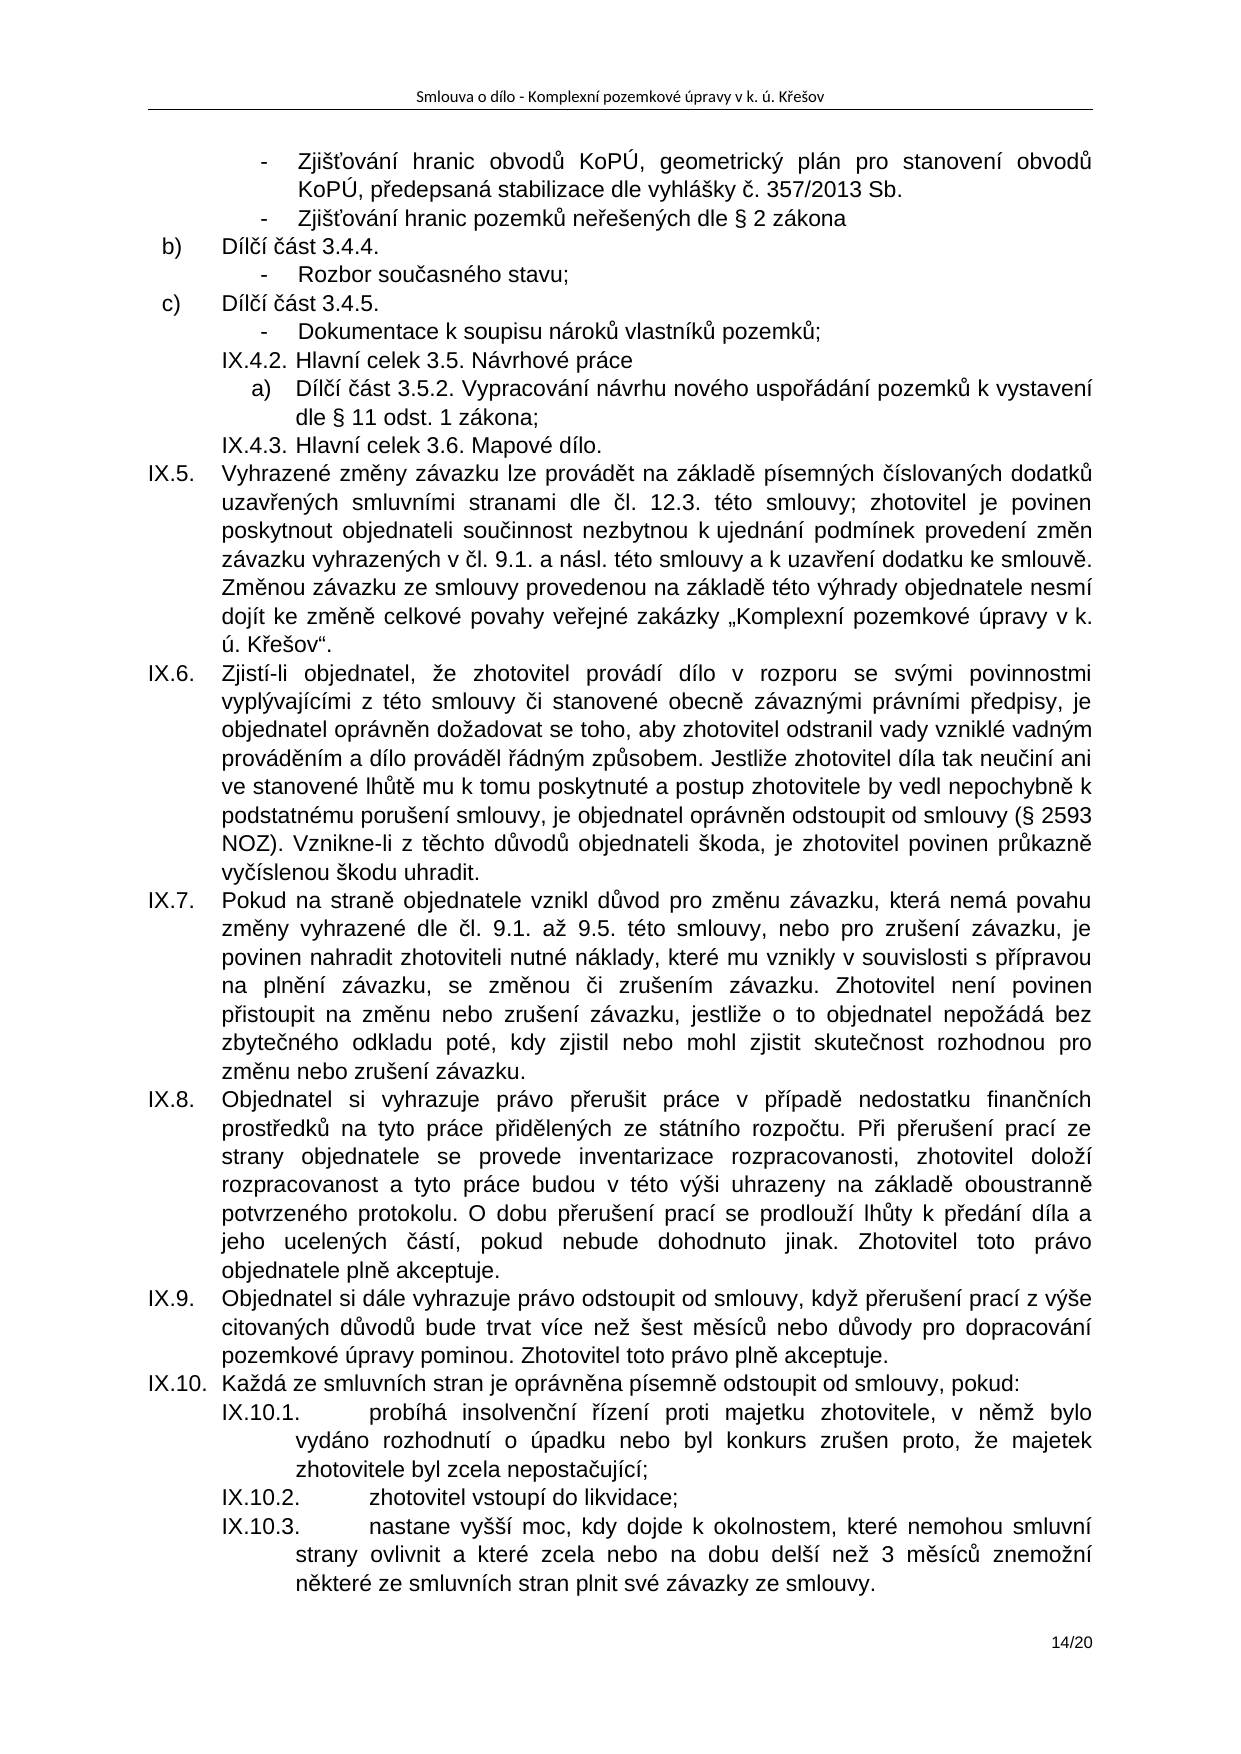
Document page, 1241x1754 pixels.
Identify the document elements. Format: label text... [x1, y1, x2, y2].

list Zjišťování hranic obvodů KoPÚ, geometrický plán pro stanovení obvodů KoPÚ, předepsaná stabilizace dle vyhlášky č. 357/2013 Sb. [260, 148, 1093, 202]
text Hlavní celek 3.5. Návrhové práce [221, 347, 1093, 373]
list Zjistí-li objednatel, že zhotovitel provádí dílo v rozporu se svými povinnostmi vyplývajícími z této smlouvy či stanovené obecně závaznými právními předpisy, je objednatel oprávněn dožadovat se toho, aby zhotovitel odstranil vady vzniklé vadným prováděním a dílo prováděl řádným způsobem. Jestliže zhotovitel díla tak neučiní ani ve stanovené lhůtě mu k tomu poskytnuté a postup zhotovitele by vedl nepochybně k podstatnému porušení smlouvy, je objednatel oprávněn odstoupit od smlouvy (§ 2593 NOZ). Vznikne-li z těchto důvodů objednateli škoda, je zhotovitel povinen průkazně vyčíslenou škodu uhradit. [148, 659, 1093, 885]
list Objednatel si vyhrazuje právo přerušit práce v případě nedostatku finančních prostředků na tyto práce přidělených ze státního rozpočtu. Při přerušení prací ze strany objednatele se provede inventarizace rozpracovanosti, zhotovitel doloží rozpracovanost a tyto práce budou v této výši uhrazeny na základě oboustranně potvrzeného protokolu. O dobu přerušení prací se prodlouží lhůty k předání díla a jeho ucelených částí, pokud nebude dohodnuto jinak. Zhotovitel toto právo objednatele plně akceptuje. [148, 1086, 1093, 1283]
text Hlavní celek 3.6. Mapové dílo. [221, 432, 1093, 458]
list Objednatel si dále vyhrazuje právo odstoupit od smlouvy, když přerušení prací z výše citovaných důvodů bude trvat více než šest měsíců nebo důvody pro dopracování pozemkové úpravy pominou. Zhotovitel toto právo plně akceptuje. [148, 1285, 1093, 1368]
text probíhá insolvenční řízení proti majetku zhotovitele, v němž bylo vydáno rozhodnutí o úpadku nebo byl konkurs zrušen proto, že majetek zhotovitele byl zcela nepostačující; [221, 1399, 1093, 1482]
list Zjišťování hranic pozemků neřešených dle § 2 zákona [260, 204, 1093, 231]
list Dílčí část 3.5.2. Vypracování návrhu nového uspořádání pozemků k vystavení dle § 11 odst. 1 zákona; [251, 375, 1093, 430]
list Dílčí část 3.4.5. [148, 290, 1093, 316]
list Dílčí část 3.4.4. [148, 233, 1093, 259]
text nastane vyšší moc, kdy dojde k okolnostem, které nemohou smluvní strany ovlivnit a které zcela nebo na dobu delší než 3 měsíců znemožní některé ze smluvních stran plnit své závazky ze smlouvy. [221, 1513, 1093, 1596]
list Dokumentace k soupisu nároků vlastníků pozemků; [260, 318, 1093, 344]
text zhotovitel vstoupí do likvidace; [221, 1484, 1093, 1511]
list Rozbor současného stavu; [260, 261, 1093, 288]
list Vyhrazené změny závazku lze provádět na základě písemných číslovaných dodatků uzavřených smluvními stranami dle čl. 12.3. této smlouvy; zhotovitel je povinen poskytnout objednateli součinnost nezbytnou k ujednání podmínek provedení změn závazku vyhrazených v čl. 9.1. a násl. této smlouvy a k uzavření dodatku ke smlouvě. Změnou závazku ze smlouvy provedenou na základě této výhrady objednatele nesmí dojít ke změně celkové povahy veřejné zakázky „Komplexní pozemkové úpravy v k. ú. Křešov“. [148, 460, 1093, 657]
list Pokud na straně objednatele vznikl důvod pro změnu závazku, která nemá povahu změny vyhrazené dle čl. 9.1. až 9.5. této smlouvy, nebo pro zrušení závazku, je povinen nahradit zhotoviteli nutné náklady, které mu vznikly v souvislosti s přípravou na plnění závazku, se změnou či zrušením závazku. Zhotovitel není povinen přistoupit na změnu nebo zrušení závazku, jestliže o to objednatel nepožádá bez zbytečného odkladu poté, kdy zjistil nebo mohl zjistit skutečnost rozhodnou pro změnu nebo zrušení závazku. [148, 887, 1093, 1084]
list Každá ze smluvních stran je oprávněna písemně odstoupit od smlouvy, pokud: [148, 1370, 1093, 1397]
